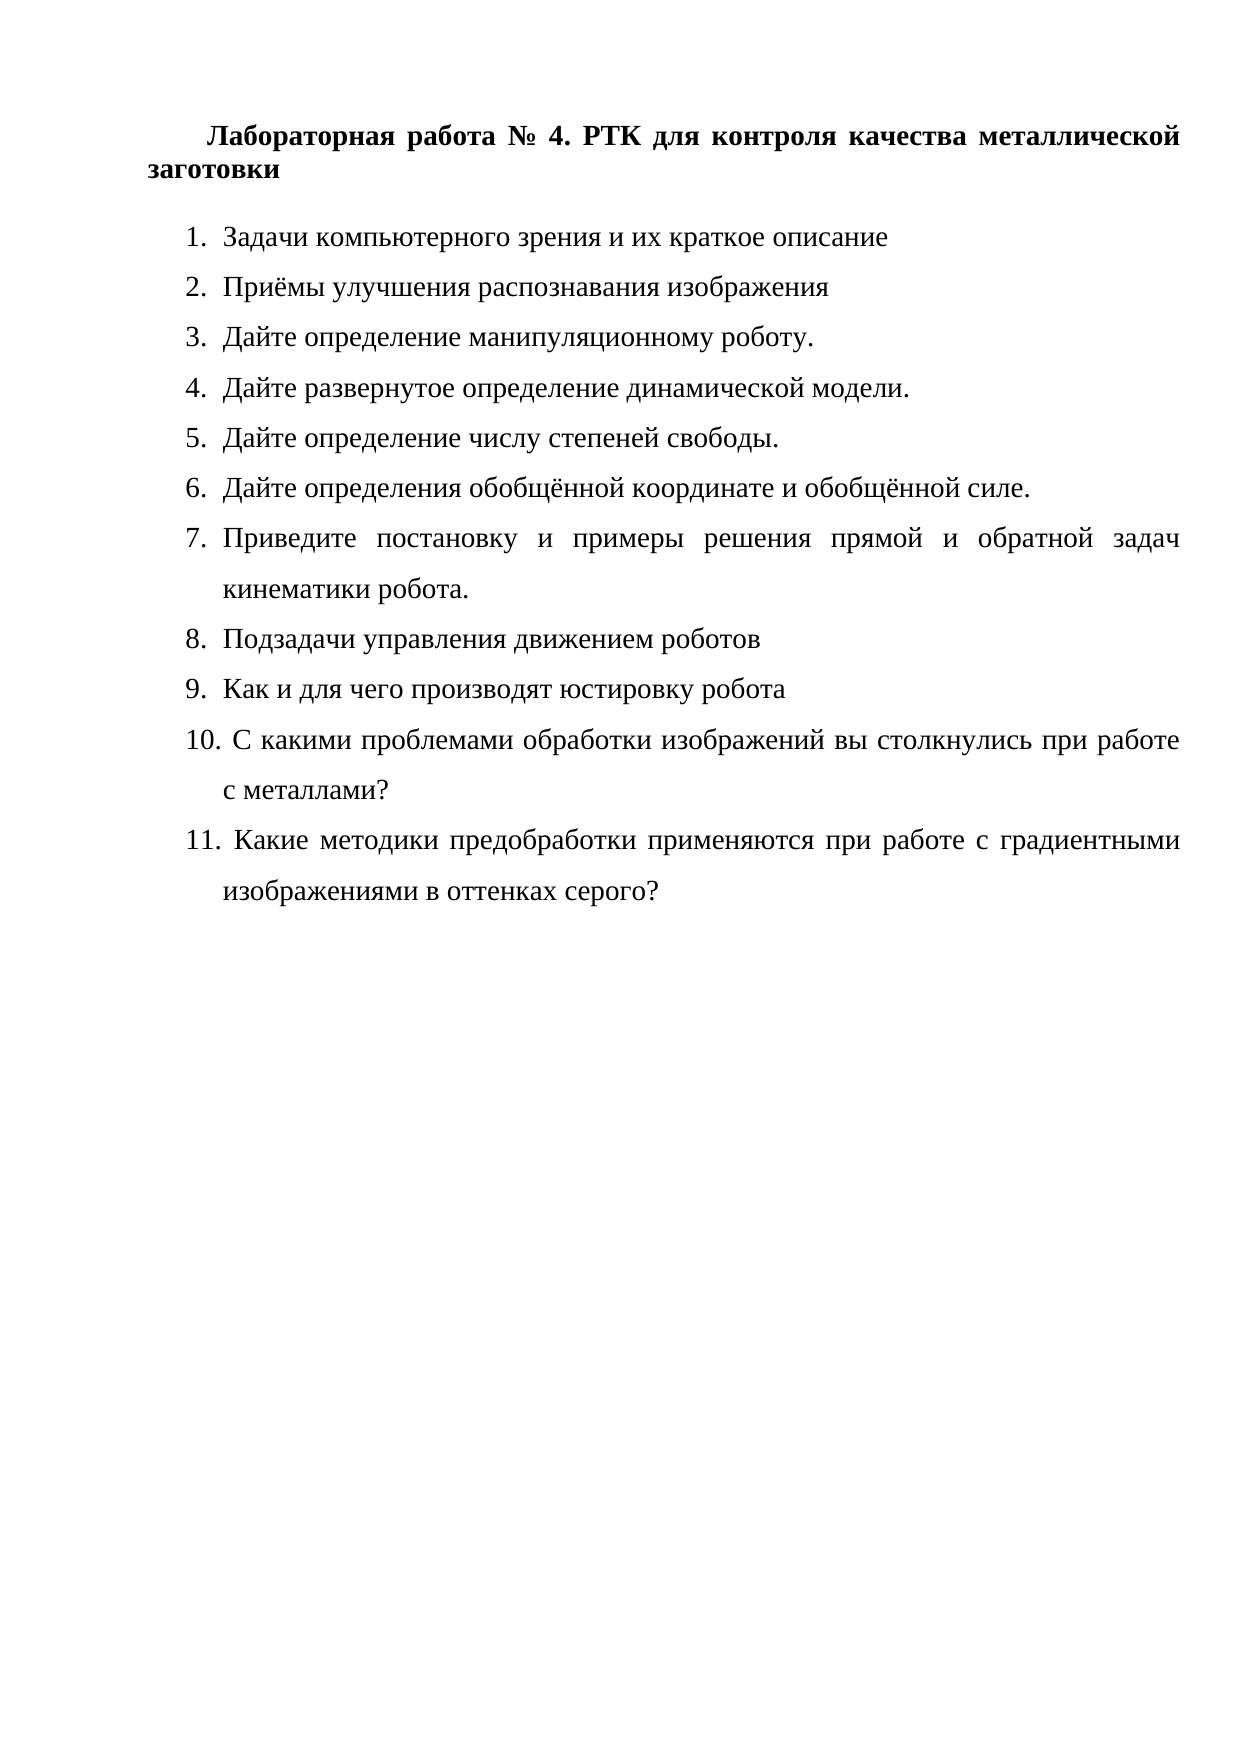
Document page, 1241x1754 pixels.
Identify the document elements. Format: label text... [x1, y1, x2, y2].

list Приведите постановку и примеры решения прямой и обратной задач кинематики робота. [185, 521, 1181, 604]
list Как и для чего производят юстировку робота [185, 672, 1181, 705]
text Лабораторная работа № 4. РТК для контроля качества металлической заготовки [148, 118, 1181, 185]
list С какими проблемами обработки изображений вы столкнулись при работе с металлами? [185, 722, 1181, 806]
list Дайте определение манипуляционному роботу. [185, 319, 1181, 353]
list Дайте определения обобщённой координате и обобщённой силе. [185, 470, 1181, 504]
list Задачи компьютерного зрения и их краткое описание [185, 219, 1181, 252]
list Дайте определение числу степеней свободы. [185, 420, 1181, 453]
list Подзадачи управления движением роботов [185, 621, 1181, 655]
list Какие методики предобработки применяются при работе с градиентными изображениями в оттенках серого? [185, 822, 1181, 906]
list Дайте развернутое определение динамической модели. [185, 370, 1181, 403]
list Приёмы улучшения распознавания изображения [185, 269, 1181, 303]
